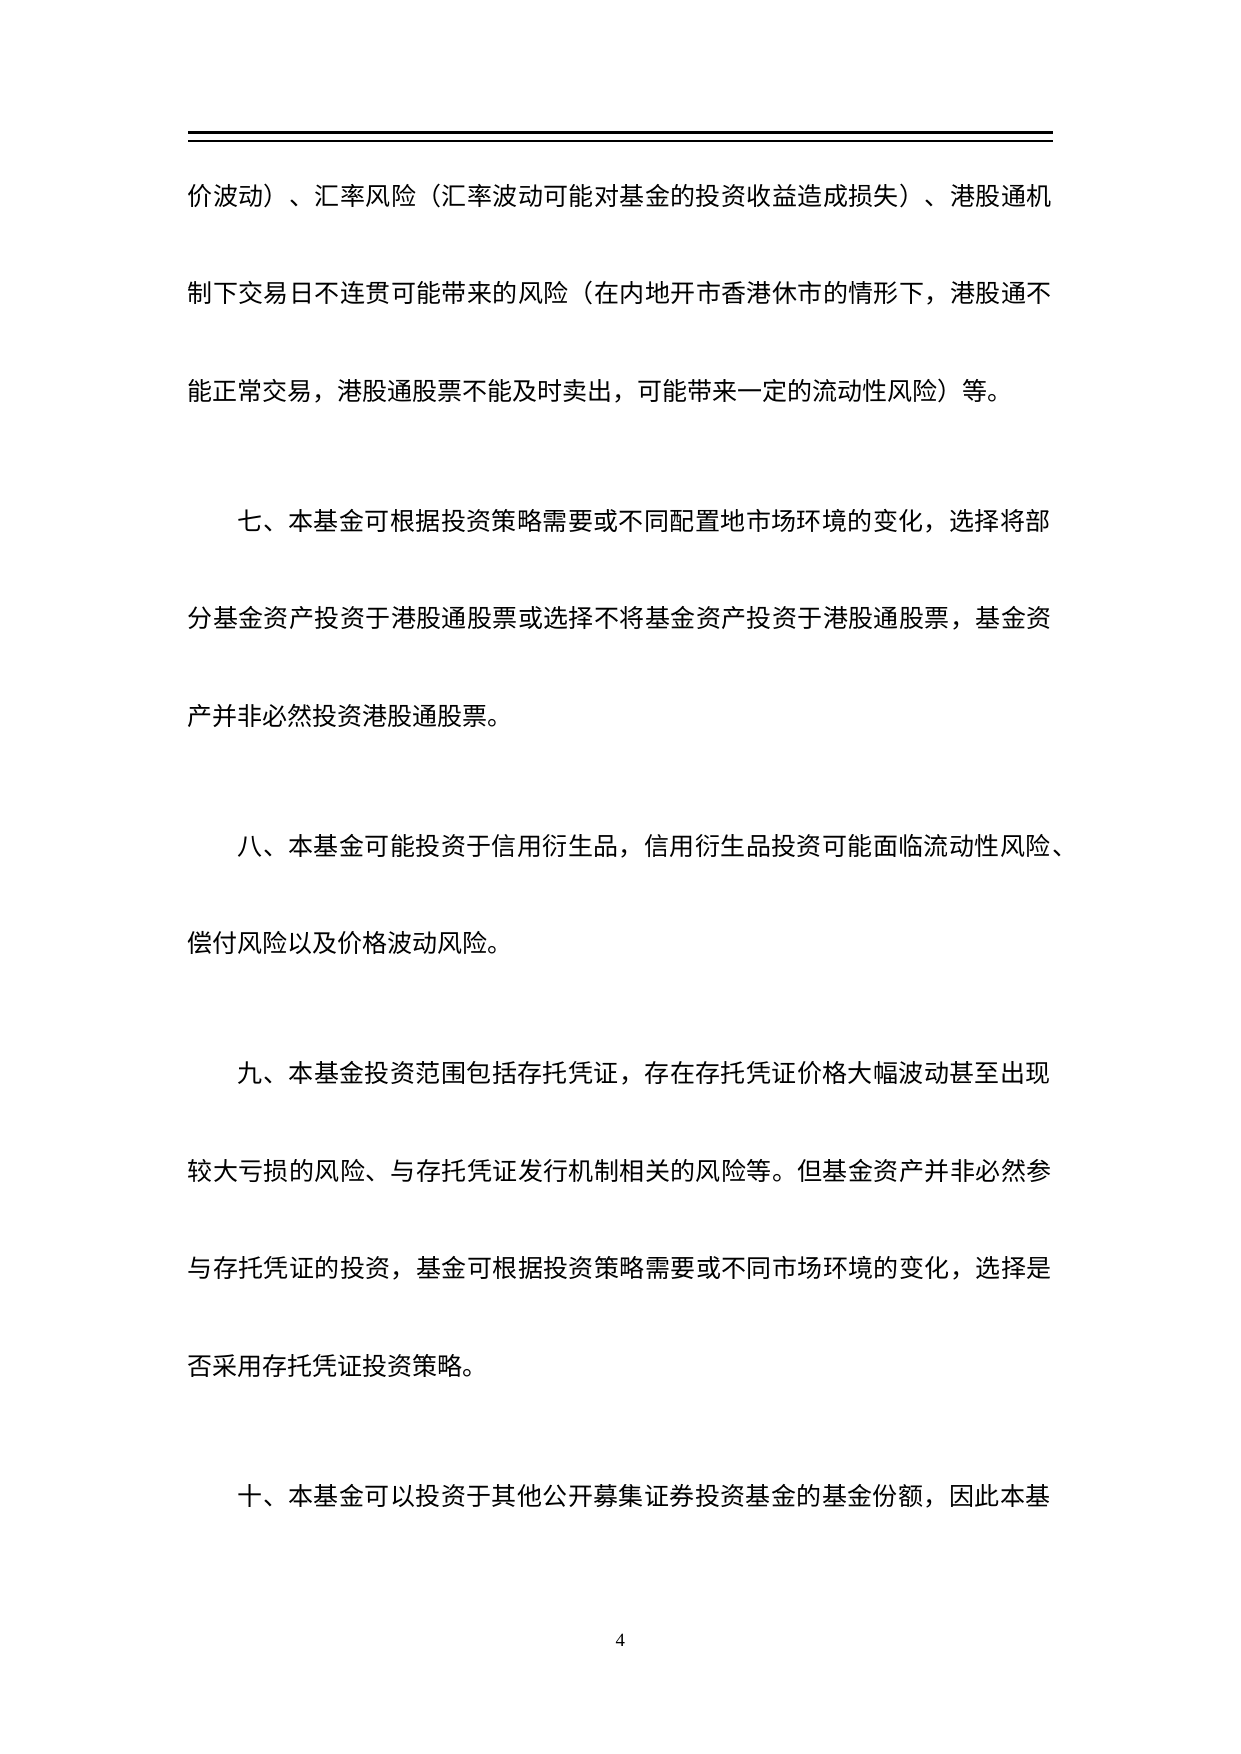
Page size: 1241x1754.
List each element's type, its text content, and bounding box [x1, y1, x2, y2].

text 八、本基金可能投资于信用衍生品，信用衍生品投资可能面临流动性风险、偿付风险以及价格波动风险。 [187, 812, 1053, 974]
text 七、本基金可根据投资策略需要或不同配置地市场环境的变化，选择将部分基金资产投资于港股通股票或选择不将基金资产投资于港股通股票，基金资产并非必然投资港股通股票。 [187, 487, 1053, 747]
text 九、本基金投资范围包括存托凭证，存在存托凭证价格大幅波动甚至出现较大亏损的风险、与存托凭证发行机制相关的风险等。但基金资产并非必然参与存托凭证的投资，基金可根据投资策略需要或不同市场环境的变化，选择是否采用存托凭证投资策略。 [187, 1039, 1053, 1397]
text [187, 1462, 1053, 1527]
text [187, 162, 1053, 422]
